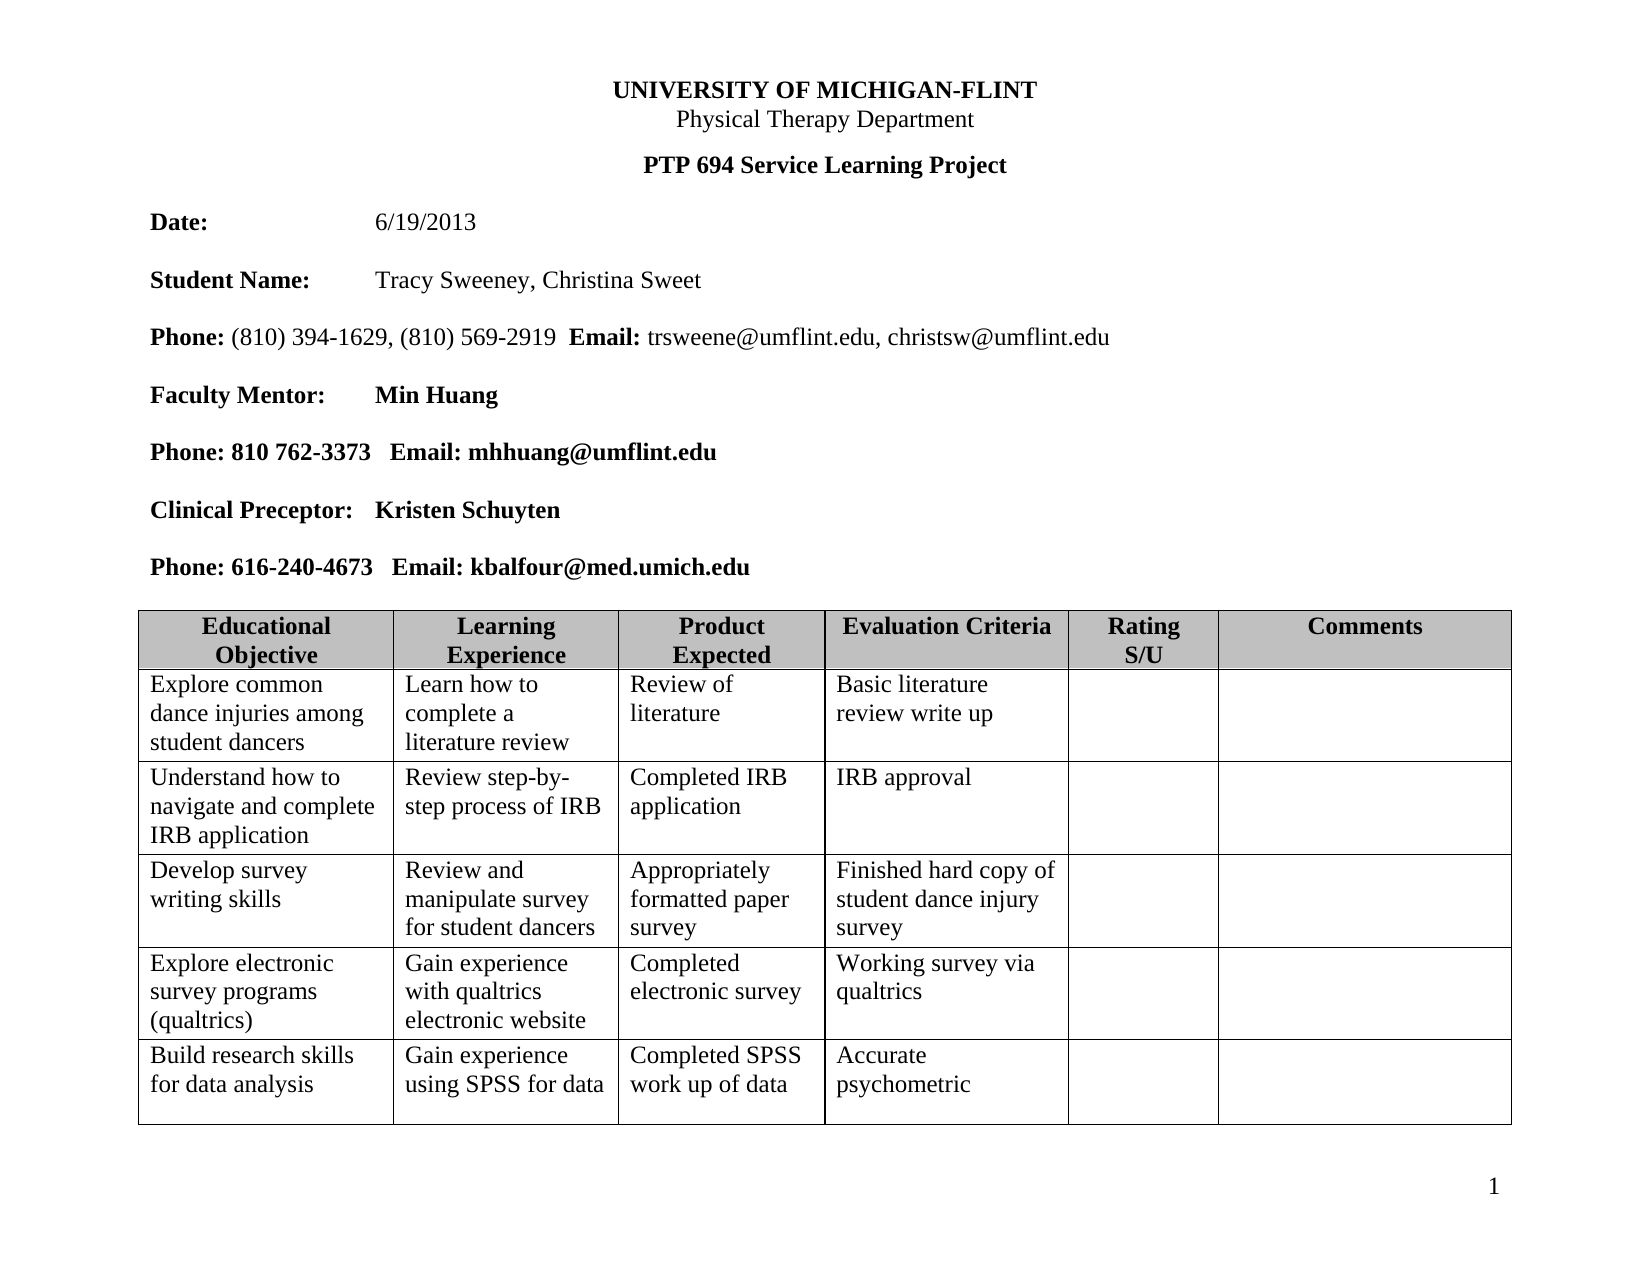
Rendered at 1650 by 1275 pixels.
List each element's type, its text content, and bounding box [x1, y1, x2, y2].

text Clinical Preceptor: Kristen Schuyten [150, 495, 1500, 524]
table_cell Develop survey writing skills [139, 855, 393, 947]
table_cell IRB approval [826, 762, 1068, 854]
text Phone: 810 762-3373 Email: mhhuang@umflint.edu [150, 437, 1500, 466]
table_cell [1219, 762, 1511, 854]
text Phone: 616-240-4673 Email: kbalfour@med.umich.edu [150, 552, 1500, 581]
table_cell [1069, 948, 1218, 1039]
table_header Rating S/U [1069, 611, 1218, 668]
table_cell Gain experience with qualtrics electronic website [394, 948, 618, 1039]
text Student Name: Tracy Sweeney, Christina Sweet [150, 265, 1500, 294]
table_cell [1069, 1040, 1218, 1124]
table_cell Review and manipulate survey for student dancers [394, 855, 618, 947]
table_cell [139, 1040, 393, 1124]
table_cell Explore common dance injuries among student dancers [139, 670, 393, 761]
text PTP 694 Service Learning Project [150, 150, 1500, 179]
table_cell [1219, 948, 1511, 1039]
table_cell Finished hard copy of student dance injury survey [826, 855, 1068, 947]
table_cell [619, 1040, 824, 1124]
table_header Learning Experience [394, 611, 618, 668]
table_header Comments [1219, 611, 1511, 668]
table_cell [1069, 762, 1218, 854]
text Faculty Mentor: Min Huang [150, 380, 1500, 409]
table_cell Review of literature [619, 670, 824, 761]
table_cell [1069, 855, 1218, 947]
table_cell Explore electronic survey programs (qualtrics) [139, 948, 393, 1039]
text Phone: (810) 394-1629, (810) 569-2919 Email: trsweene@umflint.edu, christsw@umflint.edu [150, 322, 1500, 351]
table_header Evaluation Criteria [826, 611, 1068, 668]
table_cell [1069, 670, 1218, 761]
table_cell Completed electronic survey [619, 948, 824, 1039]
table_cell Learn how to complete a literature review [394, 670, 618, 761]
table_cell Basic literature review write up [826, 670, 1068, 761]
table_cell [1219, 855, 1511, 947]
table_cell Completed IRB application [619, 762, 824, 854]
table_cell Understand how to navigate and complete IRB application [139, 762, 393, 854]
table_cell [1219, 1040, 1511, 1124]
table_header Product Expected [619, 611, 824, 668]
table_header Educational Objective [139, 611, 393, 668]
table_cell [1219, 670, 1511, 761]
text Date: 6/19/2013 [150, 207, 1500, 236]
table_cell Review step-by-step process of IRB [394, 762, 618, 854]
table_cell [394, 1040, 618, 1124]
table_cell Working survey via qualtrics [826, 948, 1068, 1039]
table_cell Appropriately formatted paper survey [619, 855, 824, 947]
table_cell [826, 1040, 1068, 1124]
